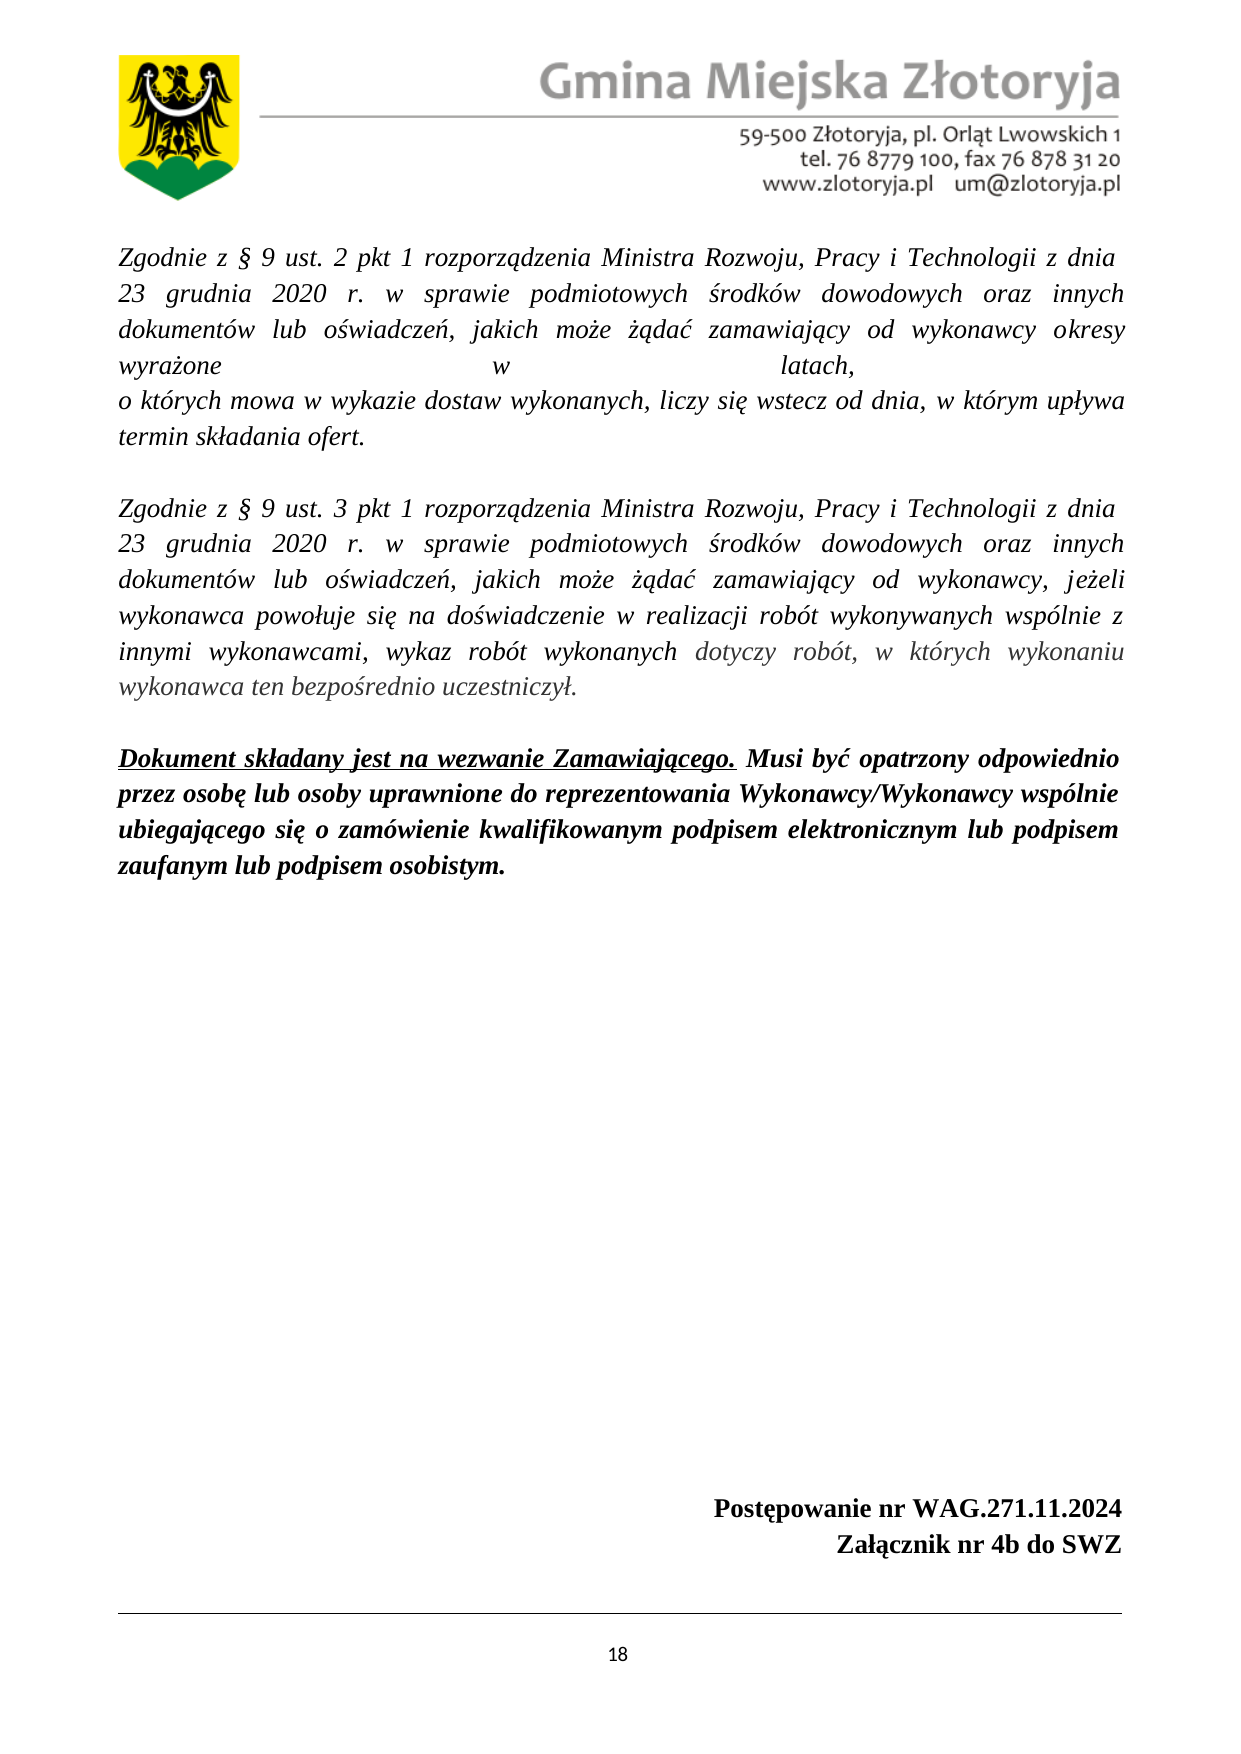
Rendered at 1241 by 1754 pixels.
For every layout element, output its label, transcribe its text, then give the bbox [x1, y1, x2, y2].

text Załącznik nr 4b do SWZ [118, 1528, 1122, 1559]
text Zgodnie z § 9 ust. 2 pkt 1 rozporządzenia Ministra Rozwoju, Pracy i Technologii z dnia 23 grudnia 2020 r. w sprawie podmiotowych środków dowodowych oraz innych dokumentów lub oświadczeń, jakich może żądać zamawiający od wykonawcy okresy wyrażone w latach, o których mowa w wykazie dostaw wykonanych, liczy się wstecz od dnia, w którym upływa termin składania ofert. [118, 242, 1128, 451]
text Postępowanie nr WAG.271.11.2024 [118, 1492, 1122, 1523]
text Zgodnie z § 9 ust. 3 pkt 1 rozporządzenia Ministra Rozwoju, Pracy i Technologii z dnia 23 grudnia 2020 r. w sprawie podmiotowych środków dowodowych oraz innych dokumentów lub oświadczeń, jakich może żądać zamawiający od wykonawcy, jeżeli wykonawca powołuje się na doświadczenie w realizacji robót wykonywanych wspólnie z innymi wykonawcami, wykaz robót wykonanych dotyczy robót, w których wykonaniu wykonawca ten bezpośrednio uczestniczył. [118, 492, 1128, 701]
text Dokument składany jest na wezwanie Zamawiającego. Musi być opatrzony odpowiednio przez osobę lub osoby uprawnione do reprezentowania Wykonawcy/Wykonawcy wspólnie ubiegającego się o zamówienie kwalifikowanym podpisem elektronicznym lub podpisem zaufanym lub podpisem osobistym. [118, 742, 1122, 880]
picture [118, 55, 1120, 202]
